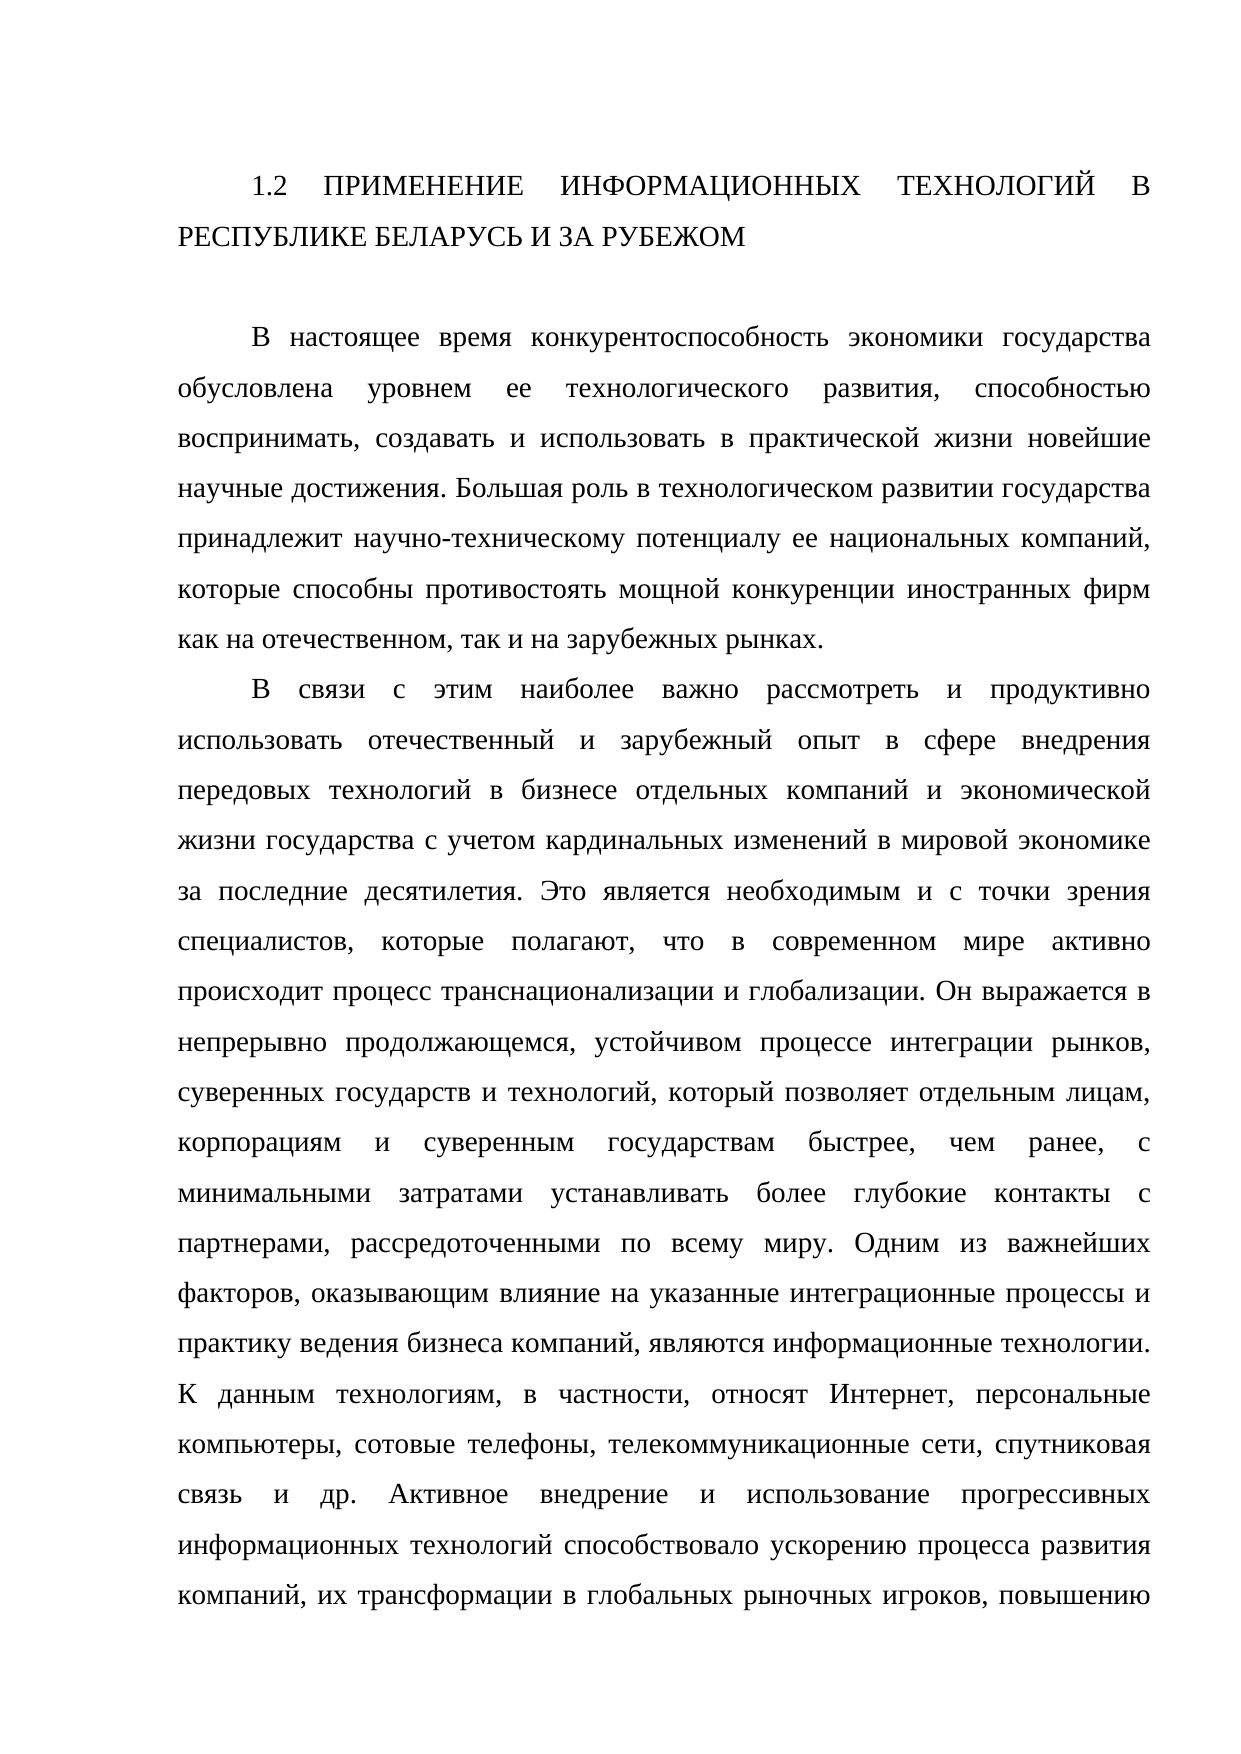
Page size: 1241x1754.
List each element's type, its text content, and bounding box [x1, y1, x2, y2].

text В настоящее время конкурентоспособность экономики государства обусловлена уровнем ее технологического развития, способностью воспринимать, создавать и использовать в практической жизни новейшие научные достижения. Большая роль в технологическом развитии государства принадлежит научно-техническому потенциалу ее национальных компаний, которые способны противостоять мощной конкуренции иностранных фирм как на отечественном, так и на зарубежных рынках. [177, 319, 1152, 655]
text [177, 672, 1152, 1611]
text 1.2 Применение информационных технологий в Республике Беларусь и за рубежом [177, 168, 1152, 252]
